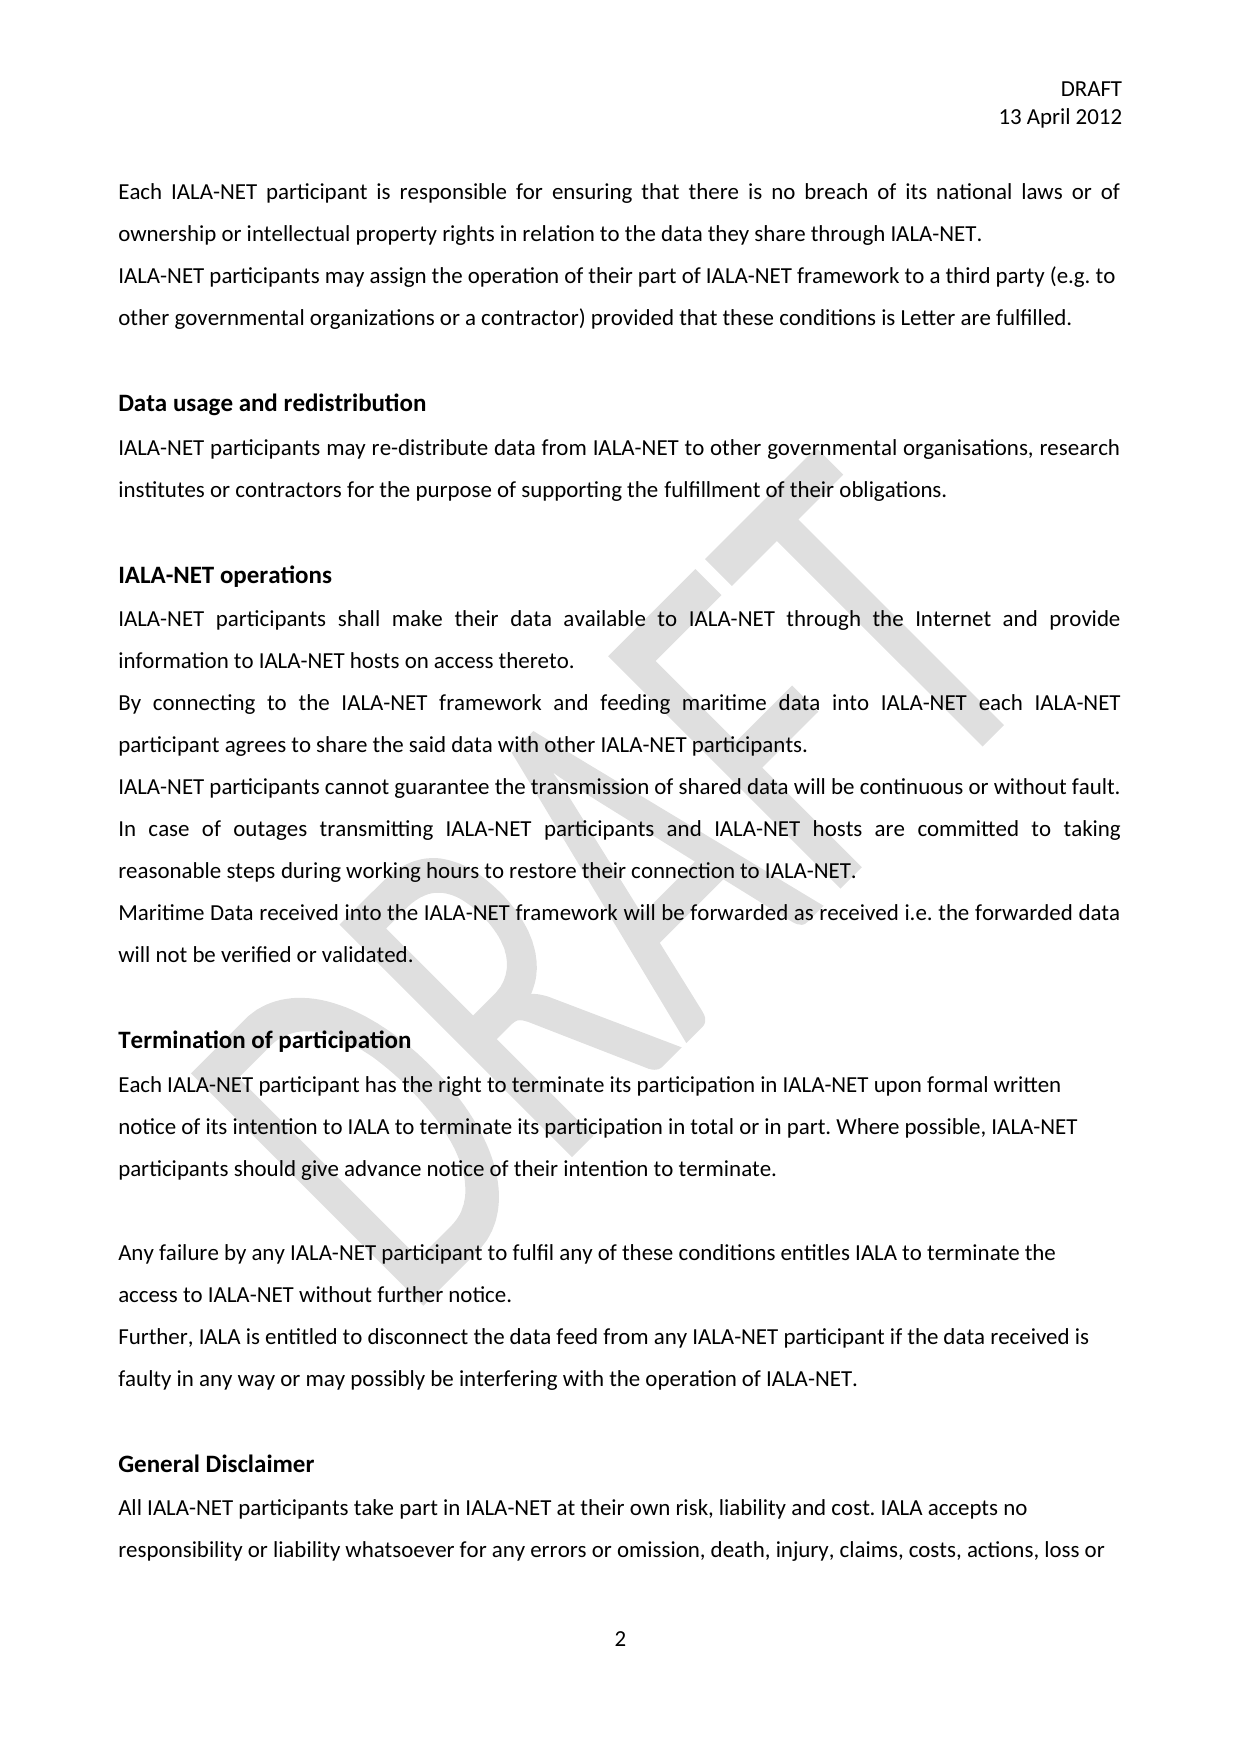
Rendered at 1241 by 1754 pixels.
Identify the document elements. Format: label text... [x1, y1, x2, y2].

text General isclaimer [118, 1448, 1122, 1478]
text Maritime Data received into the IALA-NET framework will be forwarded as received i.e. the forwarded data will not be verified or validated. [118, 898, 1122, 968]
text IALA-NET participants shall make their data available to IALA-NET through the Internet and provide information to IALA-NET hosts on access thereto. [118, 604, 1122, 674]
text IALA-NET operations [118, 559, 1122, 589]
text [118, 1493, 1122, 1563]
text Each IALA-NET participant the right its participation in IALA-NET upon formal written notice o intention its participation in total or in part. [118, 1070, 1122, 1182]
text Each IALA-NET participant is responsible for ensuring that there is no breach of ownership or intellectual property rights in relation to the data they share through IALA-NET. [118, 177, 1122, 247]
text IALA-NET participants may re-distribute data from IALA-NET to other governmental organisations, research institutes or contractors for the purpose of supporting the fulfillment of their . [118, 433, 1122, 503]
text Data usage and redistribution [118, 387, 1122, 418]
text Termination of participation [118, 1024, 1122, 1055]
text Further, IALA is entitled to disconnect the data feed from any IALA-NET participant if the data received is faulty in any wayor may possibly be interfering with the operation of IALA-NET [118, 1322, 1122, 1392]
text By connecting to the IALA-NET framework and feeding maritime data into IALA-NET each IALA-NET participant agrees to share the said data with other IALA-NET . [118, 688, 1122, 758]
text IALA-NET participants cannot guarantee the transmission of shared data will be continuous or without fault. In case of outages IALA-NET participantare committed to during working hours to restore their connection to IALA-NET. [118, 772, 1122, 884]
text Any failure by any IALA-NET participant to fulfil any of the conditions entitles IALA the access to IALA-NET without further notice. [118, 1238, 1122, 1308]
